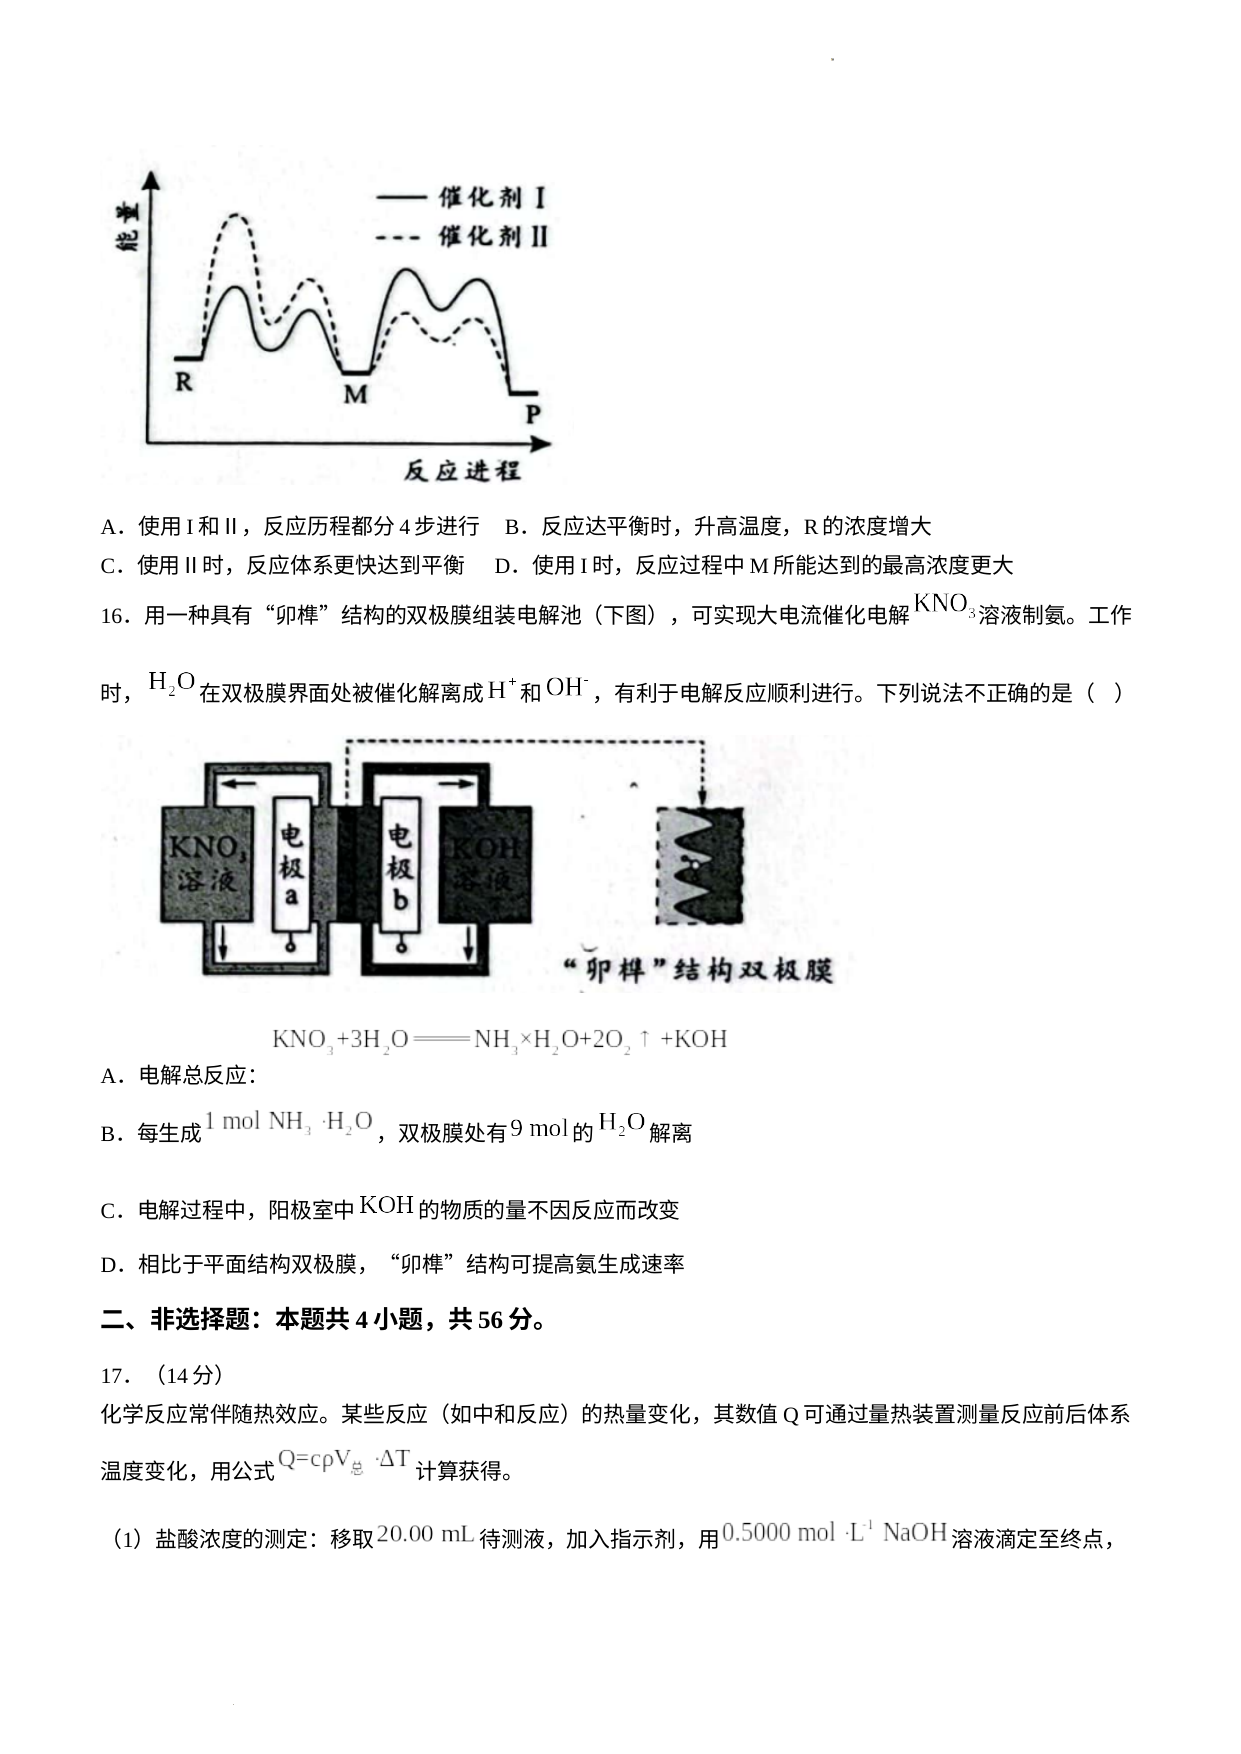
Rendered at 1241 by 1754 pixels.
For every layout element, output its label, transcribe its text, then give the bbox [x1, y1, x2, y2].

picture [100, 145, 574, 485]
picture [100, 735, 874, 993]
text 17．（14分） [100, 1358, 1140, 1390]
text B．每生成，双极膜处有的解离 [100, 1104, 1140, 1169]
text 16．用一种具有“卯榫”结构的双极膜组装电解池（下图），可实现大电流催化电解溶液制氨。工作时，在双极膜界面处被催化解离成和，有利于电解反应顺利进行。下列说法不正确的是（ ） [100, 586, 1140, 729]
text C．使用Ⅱ时，反应体系更快达到平衡 D．使用I时，反应过程中M所能达到的最高浓度更大 [100, 547, 1140, 580]
text D．相比于平面结构双极膜，“卯榫”结构可提高氨生成速率 [100, 1247, 1140, 1279]
text A．电解总反应： [100, 1001, 1140, 1098]
text 化学反应常伴随热效应。某些反应（如中和反应）的热量变化，其数值Q可通过量热装置测量反应前后体系温度变化，用公式计算获得。 [100, 1396, 1140, 1507]
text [100, 1513, 1140, 1578]
text C．电解过程中，阳极室中的物质的量不因反应而改变 [100, 1176, 1140, 1241]
text A．使用I和Ⅱ，反应历程都分4步进行 B．反应达平衡时，升高温度，R的浓度增大 [100, 508, 1140, 541]
text 二、非选择题：本题共4小题，共56分。 [100, 1286, 1140, 1351]
